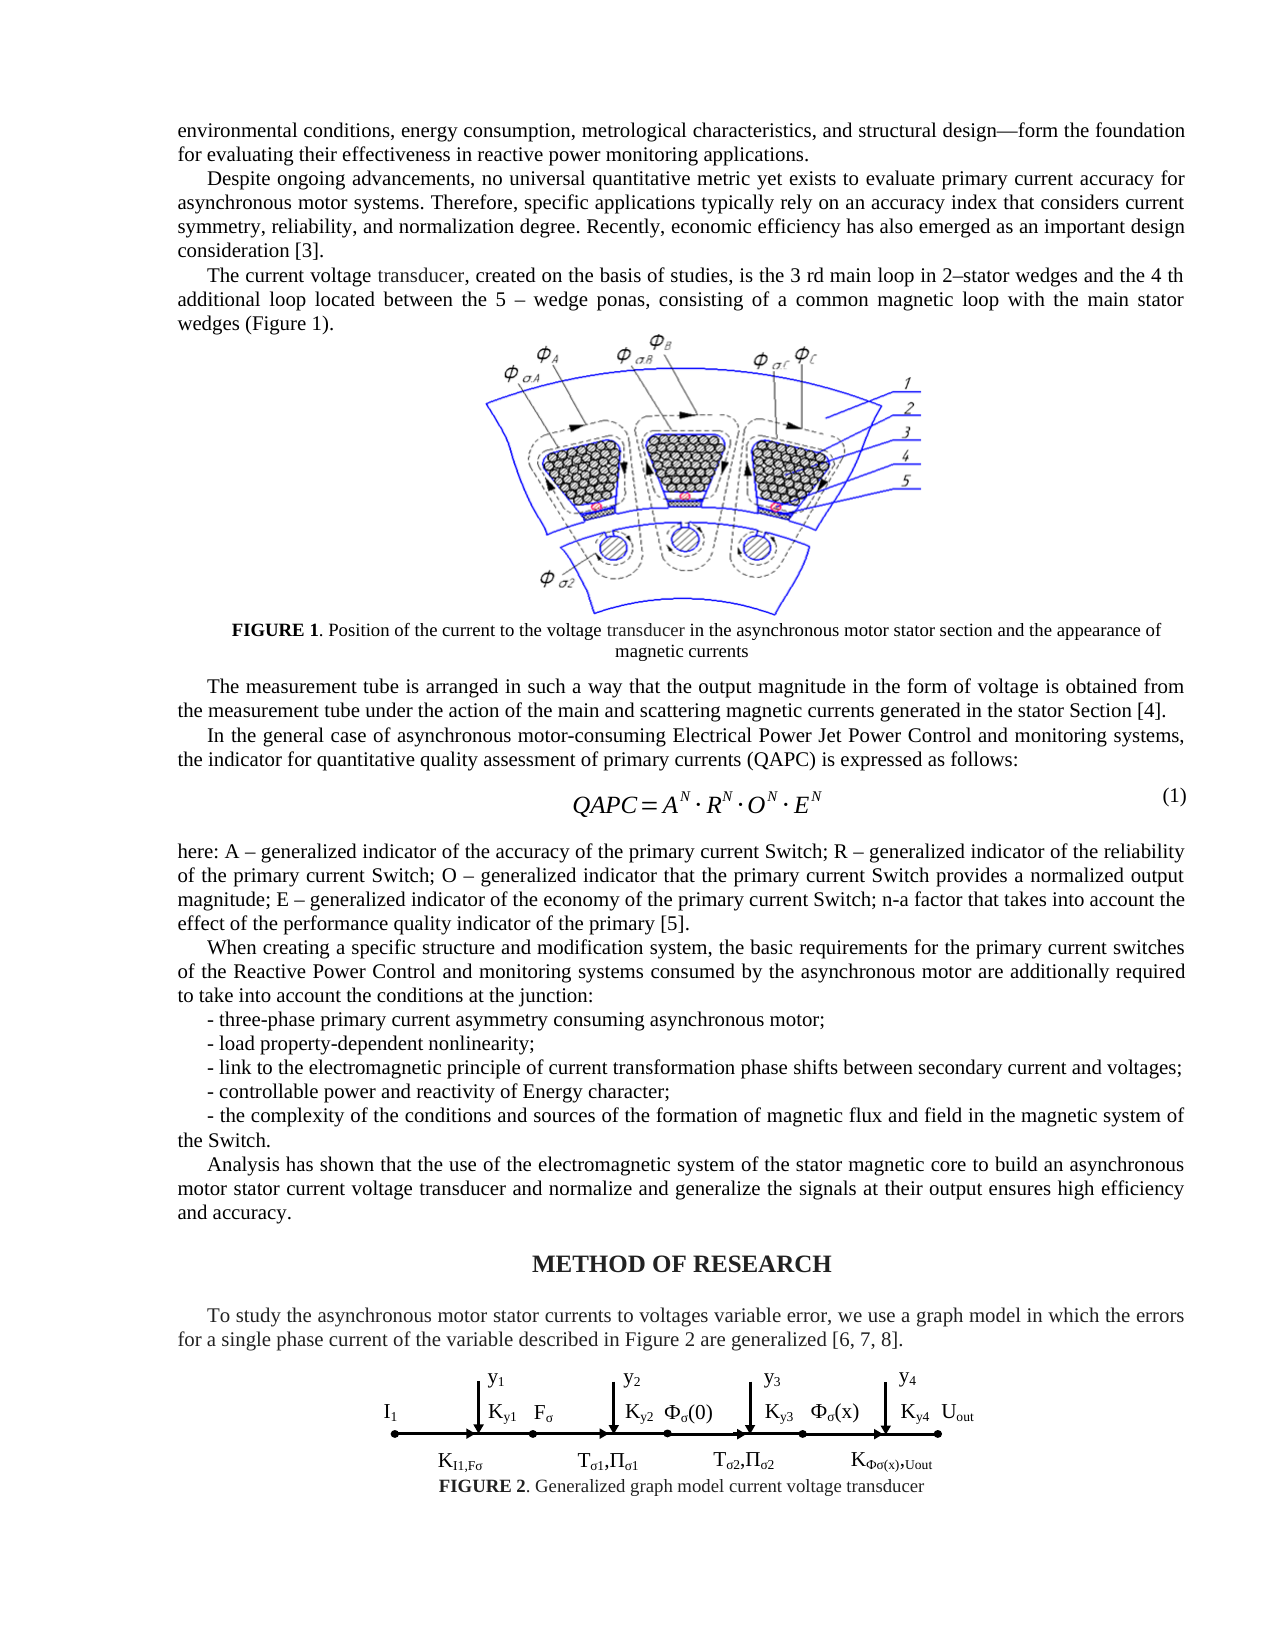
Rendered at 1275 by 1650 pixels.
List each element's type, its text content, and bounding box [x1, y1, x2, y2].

text FIGURE 2. Generalized graph model current voltage transducer [177, 1475, 1186, 1497]
text Analysis has shown that the use of the electromagnetic system of the stator magnetic core to build an asynchronous motor stator current voltage transducer and normalize and generalize the signals at their output ensures high efficiency and accuracy. [177, 1152, 1186, 1224]
text - controllable power and reactivity of Energy character; [177, 1079, 1186, 1103]
text The current voltage transducer, created on the basis of studies, is the 3 rd main loop in 2‒stator wedges and the 4 th additional loop located between the 5 ‒ wedge ponas, consisting of a common magnetic loop with the main stator wedges (Figure 1). [177, 262, 1186, 335]
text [177, 118, 1186, 166]
text Despite ongoing advancements, no universal quantitative metric yet exists to evaluate primary current accuracy for asynchronous motor systems. Therefore, specific applications typically rely on an accuracy index that considers current symmetry, reliability, and normalization degree. Recently, economic efficiency has also emerged as an important design consideration [3]. [177, 166, 1186, 262]
text FIGURE 1. Position of the current to the voltage transducer in the asynchronous motor stator section and the appearance of magnetic currents [177, 619, 1186, 662]
text The measurement tube is arranged in such a way that the output magnitude in the form of voltage is obtained from the measurement tube under the action of the main and scattering magnetic currents generated in the stator Section [4]. [177, 674, 1186, 722]
text here: A – generalized indicator of the accuracy of the primary current Switch; R – generalized indicator of the reliability of the primary current Switch; O – generalized indicator that the primary current Switch provides a normalized output magnitude; E – generalized indicator of the economy of the primary current Switch; n-a factor that takes into account the effect of the performance quality indicator of the primary [5]. [177, 839, 1186, 935]
text - load property-dependent nonlinearity; [177, 1031, 1186, 1055]
text - three-phase primary current asymmetry consuming asynchronous motor; [177, 1007, 1186, 1031]
text - the complexity of the conditions and sources of the formation of magnetic flux and field in the magnetic system of the Switch. [177, 1103, 1186, 1152]
text (1) [177, 783, 1186, 826]
picture [466, 334, 928, 619]
text To study the asynchronous motor stator currents to voltages variable error, we use a graph model in which the errors for a single phase current of the variable described in Figure 2 are generalized [6, 7, 8]. [177, 1302, 1186, 1351]
text METHOD OF RESEARCH [177, 1249, 1186, 1277]
text When creating a specific structure and modification system, the basic requirements for the primary current switches of the Reactive Power Control and monitoring systems consumed by the asynchronous motor are additionally required to take into account the conditions at the junction: [177, 935, 1186, 1007]
text - link to the electromagnetic principle of current transformation phase shifts between secondary current and voltages; [177, 1055, 1186, 1079]
text In the general case of asynchronous motor-consuming Electrical Power Jet Power Control and monitoring systems, the indicator for quantitative quality assessment of primary currents (QAPC) is expressed as follows: [177, 722, 1186, 771]
